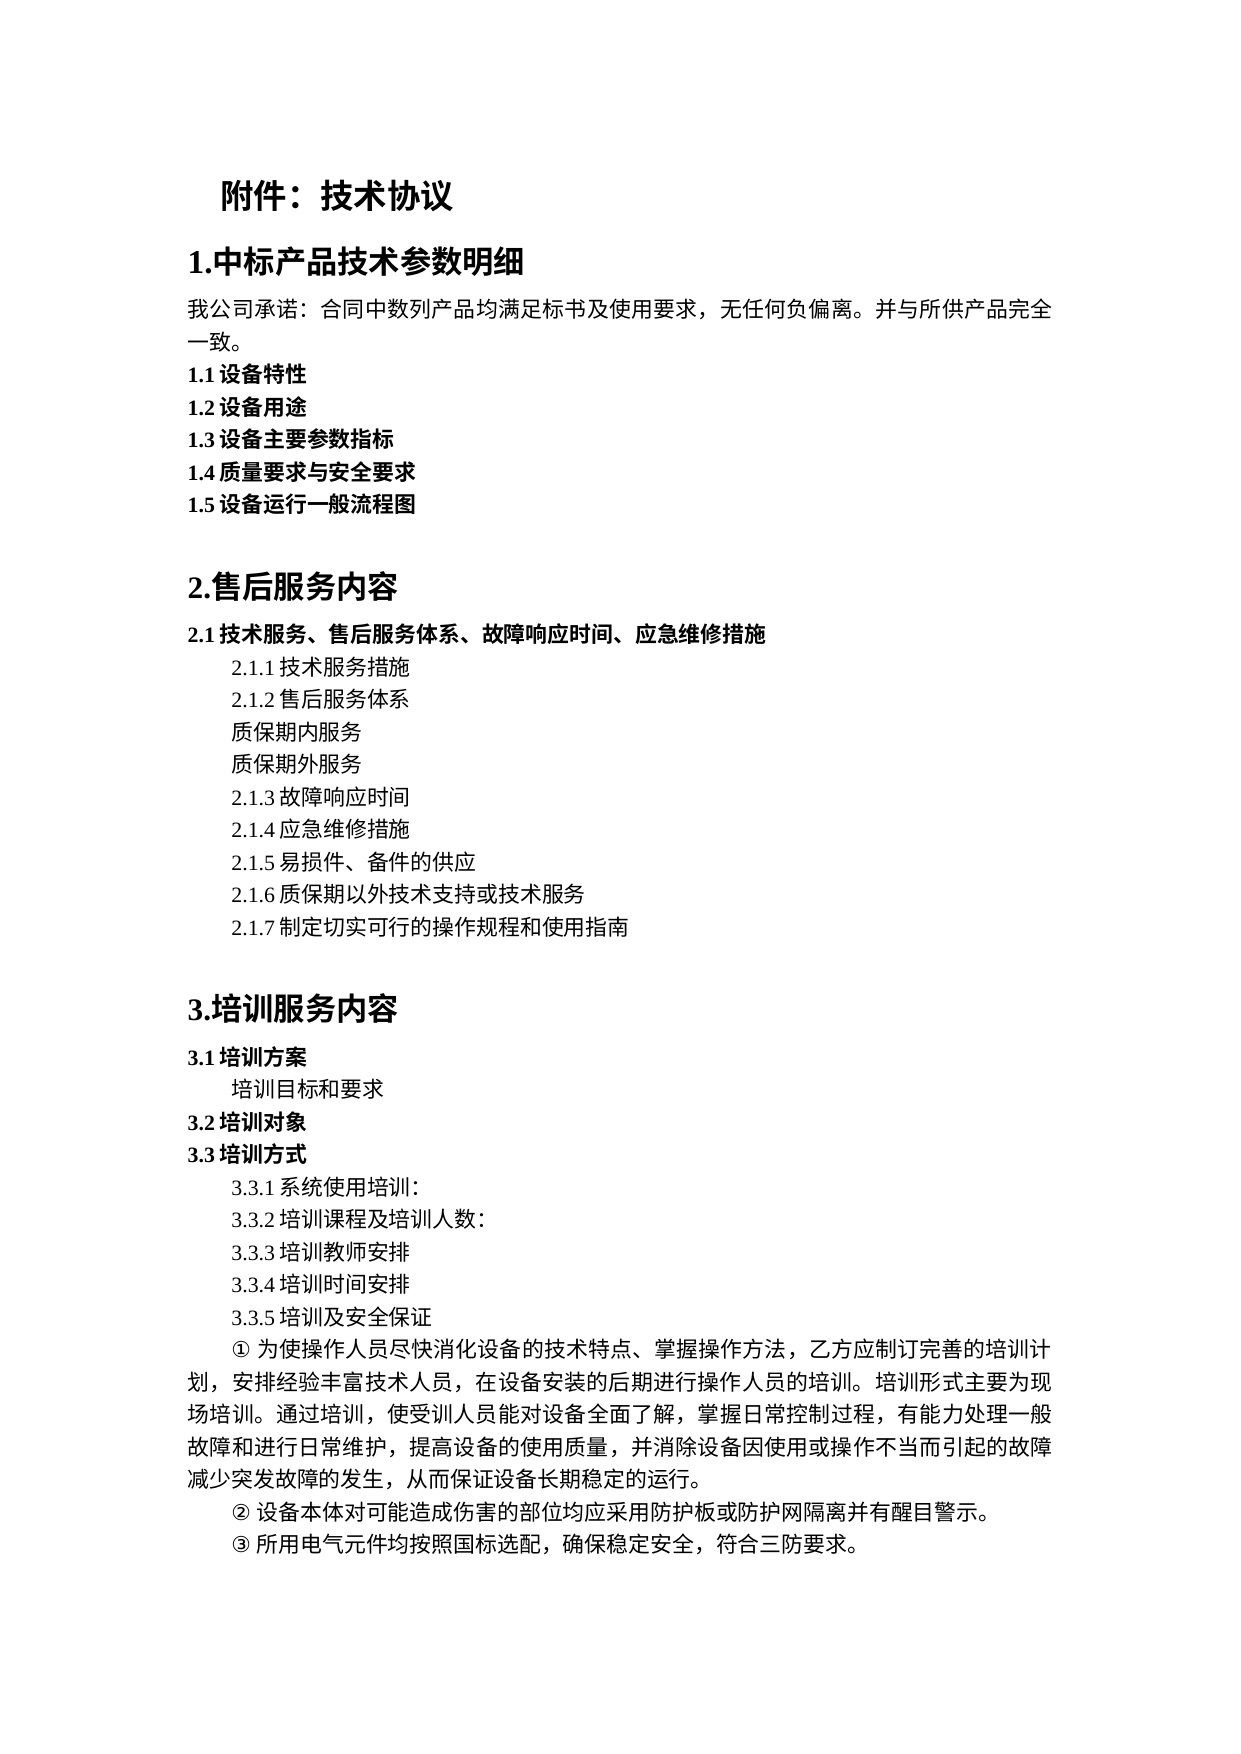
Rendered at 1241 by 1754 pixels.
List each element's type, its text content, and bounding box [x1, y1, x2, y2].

text 我公司承诺：合同中数列产品均满足标书及使用要求，无任何负偏离。并与所供产品完全一致。 [187, 292, 1053, 357]
text 附件：技术协议 [187, 162, 1053, 227]
text 2.1.5易损件、备件的供应 [187, 844, 1031, 877]
text 3.3.5培训及安全保证 [187, 1299, 1053, 1332]
text 2.1.2售后服务体系 [187, 682, 1031, 714]
text 1.3设备主要参数指标 [187, 422, 1053, 454]
text 2.1技术服务、售后服务体系、故障响应时间、应急维修措施 [187, 617, 1053, 649]
text 1.5设备运行一般流程图 [187, 487, 1053, 519]
text 培训目标和要求 [187, 1072, 1053, 1104]
text ② 设备本体对可能造成伤害的部位均应采用防护板或防护网隔离并有醒目警示。 [187, 1494, 1053, 1527]
text 3.3培训方式 [187, 1137, 1053, 1169]
text 3.3.3培训教师安排 [187, 1234, 1053, 1267]
text 质保期内服务 [187, 714, 1053, 747]
text 2.1.1技术服务措施 [187, 649, 1031, 682]
text ① 为使操作人员尽快消化设备的技术特点、掌握操作方法，乙方应制订完善的培训计划，安排经验丰富技术人员，在设备安装的后期进行操作人员的培训。培训形式主要为现场培训。通过培训，使受训人员能对设备全面了解，掌握日常控制过程，有能力处理一般故障和进行日常维护，提高设备的使用质量，并消除设备因使用或操作不当而引起的故障，减少突发故障的发生，从而保证设备长期稳定的运行。 [187, 1332, 1053, 1494]
text 3.2培训对象 [187, 1104, 1053, 1137]
text 3.3.4培训时间安排 [187, 1267, 1053, 1299]
text 2.1.3故障响应时间 [187, 779, 1031, 812]
text 3.3.2培训课程及培训人数： [187, 1202, 1053, 1234]
text 2.1.7制定切实可行的操作规程和使用指南 [187, 909, 1031, 942]
text 3.培训服务内容 [187, 974, 1053, 1039]
text 1.2设备用途 [187, 389, 1053, 422]
text 1.中标产品技术参数明细 [187, 227, 1053, 292]
text 2.售后服务内容 [187, 552, 1053, 617]
text ③ 所用电气元件均按照国标选配，确保稳定安全，符合三防要求。 [187, 1527, 1053, 1559]
text 2.1.6质保期以外技术支持或技术服务 [187, 877, 1031, 909]
text 2.1.4应急维修措施 [187, 812, 1031, 844]
text 质保期外服务 [187, 747, 1053, 779]
text 1.4质量要求与安全要求 [187, 454, 1053, 487]
text 3.3.1系统使用培训： [187, 1169, 1053, 1202]
text 3.1培训方案 [187, 1039, 1031, 1072]
text 1.1设备特性 [187, 357, 1053, 389]
